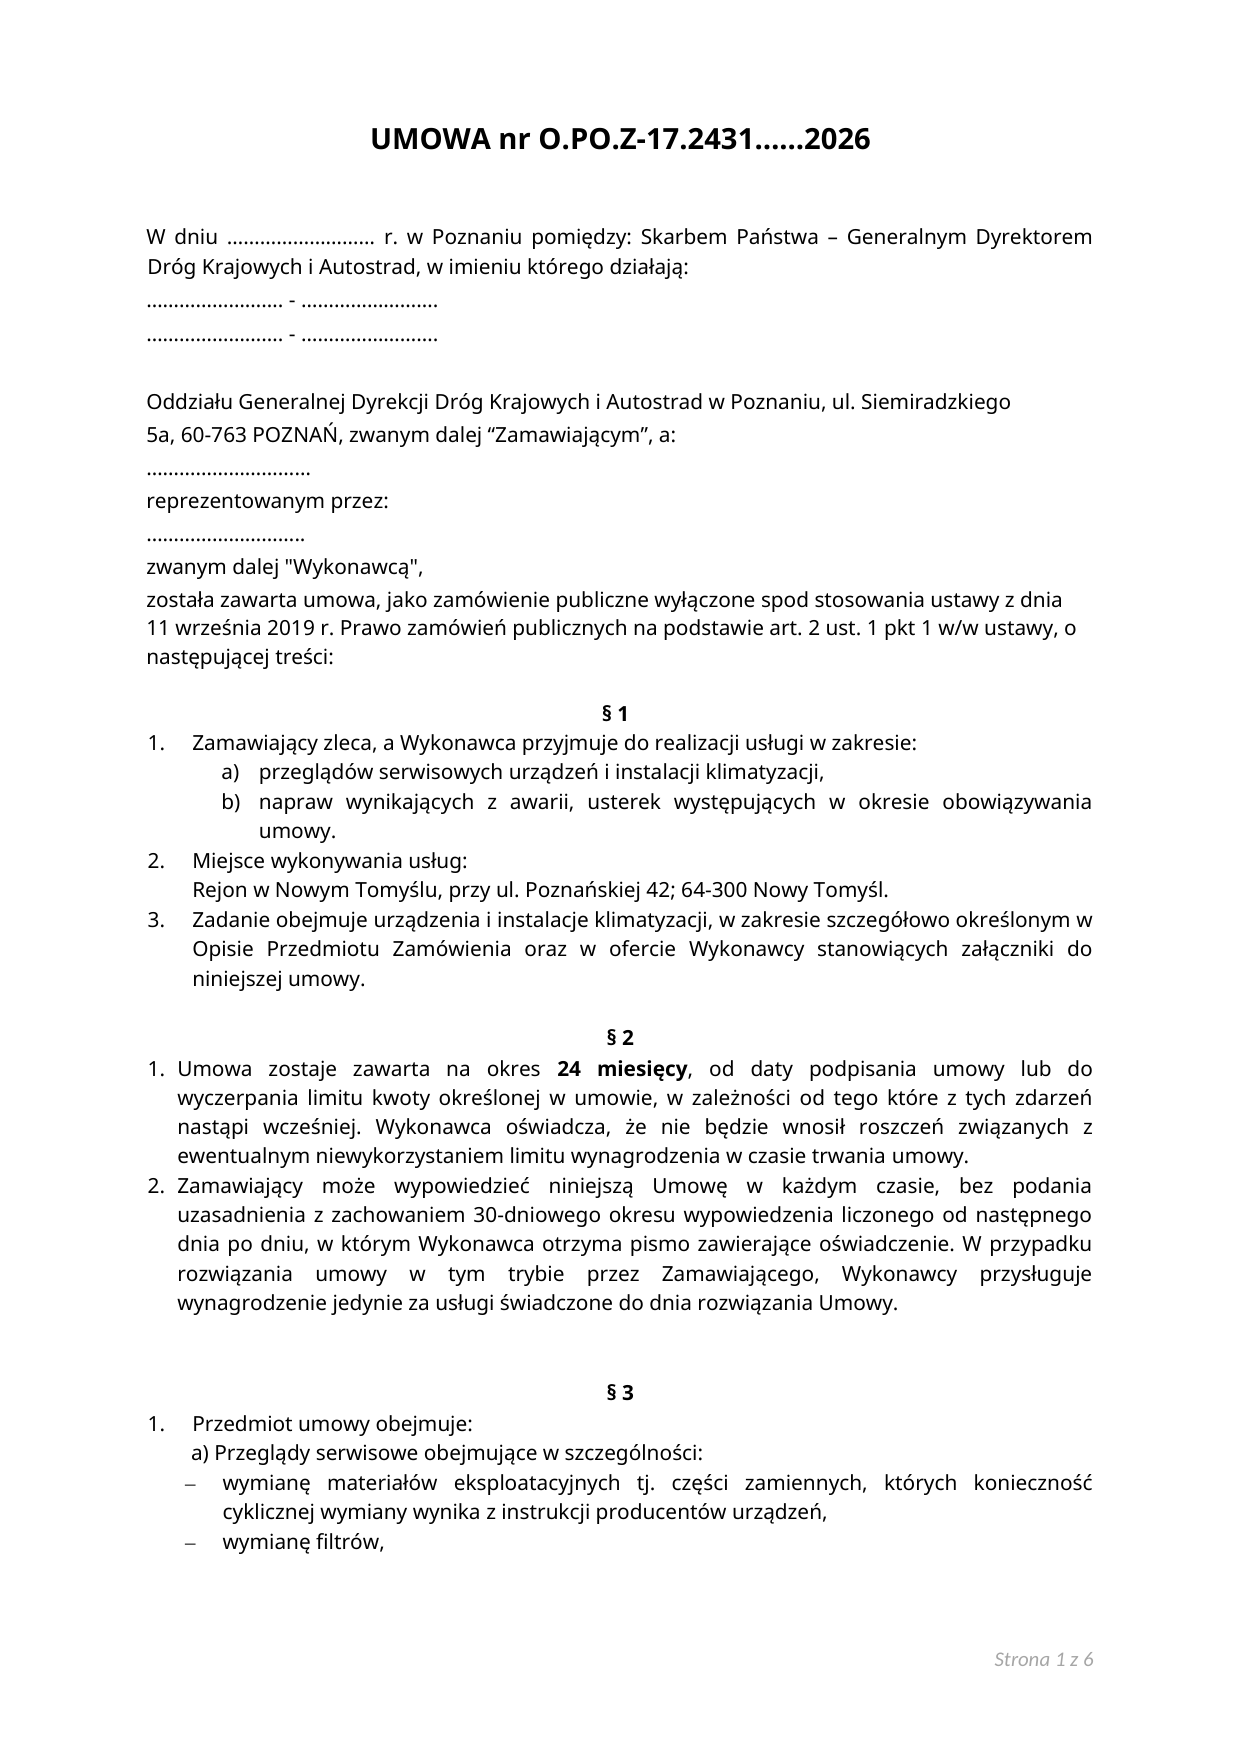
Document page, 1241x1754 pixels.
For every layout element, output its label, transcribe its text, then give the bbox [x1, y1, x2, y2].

subtitle § 2 [147, 1023, 1093, 1052]
text ……………………. - ……………………. [146, 285, 1093, 314]
list wymianę filtrów, [185, 1527, 1093, 1556]
text a) Przeglądy serwisowe obejmujące w szczególności: [191, 1438, 1093, 1467]
list Zamawiający może wypowiedzieć niniejszą Umowę w każdym czasie, bez podania uzasadnienia z zachowaniem 30-dniowego okresu wypowiedzenia liczonego od następnego dnia po dniu, w którym Wykonawca otrzyma pismo zawierające oświadczenie. W przypadku rozwiązania umowy w tym trybie przez Zamawiającego, Wykonawcy przysługuje wynagrodzenie jedynie za usługi świadczone do dnia rozwiązania Umowy. [147, 1171, 1093, 1316]
list napraw wynikających z awarii, usterek występujących w okresie obowiązywania umowy. [221, 787, 1093, 845]
text Oddziału Generalnej Dyrekcji Dróg Krajowych i Autostrad w Poznaniu, ul. Siemiradzkiego [146, 387, 1093, 415]
list Przedmiot umowy obejmuje: [147, 1409, 1093, 1437]
text reprezentowanym przez: [146, 486, 766, 514]
text § 1 [146, 699, 1085, 727]
text została zawarta umowa, jako zamówienie publiczne wyłączone spod stosowania ustawy z dnia 11 września 2019 r. Prawo zamówień publicznych na podstawie art. 2 ust. 1 pkt 1 w/w ustawy, o następującej treści: [146, 585, 1085, 670]
list wymianę materiałów eksploatacyjnych tj. części zamiennych, których konieczność cyklicznej wymiany wynika z instrukcji producentów urządzeń, [185, 1468, 1093, 1526]
text UMOWA nr O.PO.Z-17.2431…...2026 [147, 118, 1093, 158]
text Rejon w Nowym Tomyślu, przy ul. Poznańskiej 42; 64-300 Nowy Tomyśl. [192, 876, 1093, 904]
text ………………………… [146, 453, 766, 481]
list Zamawiający zleca, a Wykonawca przyjmuje do realizacji usługi w zakresie: [147, 728, 1093, 756]
list Miejsce wykonywania usług: [147, 846, 1093, 874]
list Zadanie obejmuje urządzenia i instalacje klimatyzacji, w zakresie szczegółowo określonym w Opisie Przedmiotu Zamówienia oraz w ofercie Wykonawcy stanowiących załączniki do niniejszej umowy. [147, 905, 1093, 992]
text zwanym dalej "Wykonawcą", [146, 552, 1093, 580]
text ……………………. - ……………………. [146, 319, 1093, 347]
subtitle § 3 [147, 1378, 1093, 1406]
list Umowa zostaje zawarta na okres 24 miesięcy, od daty podpisania umowy lub do wyczerpania limitu kwoty określonej w umowie, w zależności od tego które z tych zdarzeń nastąpi wcześniej. Wykonawca oświadcza, że nie będzie wnosił roszczeń związanych z ewentualnym niewykorzystaniem limitu wynagrodzenia w czasie trwania umowy. [147, 1054, 1093, 1170]
text ……………………….. [146, 519, 1093, 547]
text 5a, 60-763 POZNAŃ, zwanym dalej “Zamawiającym”, a: [146, 420, 756, 448]
list przeglądów serwisowych urządzeń i instalacji klimatyzacji, [221, 757, 1093, 786]
text W dniu ……………………… r. w Poznaniu pomiędzy: Skarbem Państwa – Generalnym Dyrektorem Dróg Krajowych i Autostrad, w imieniu którego działają: [146, 222, 1093, 280]
